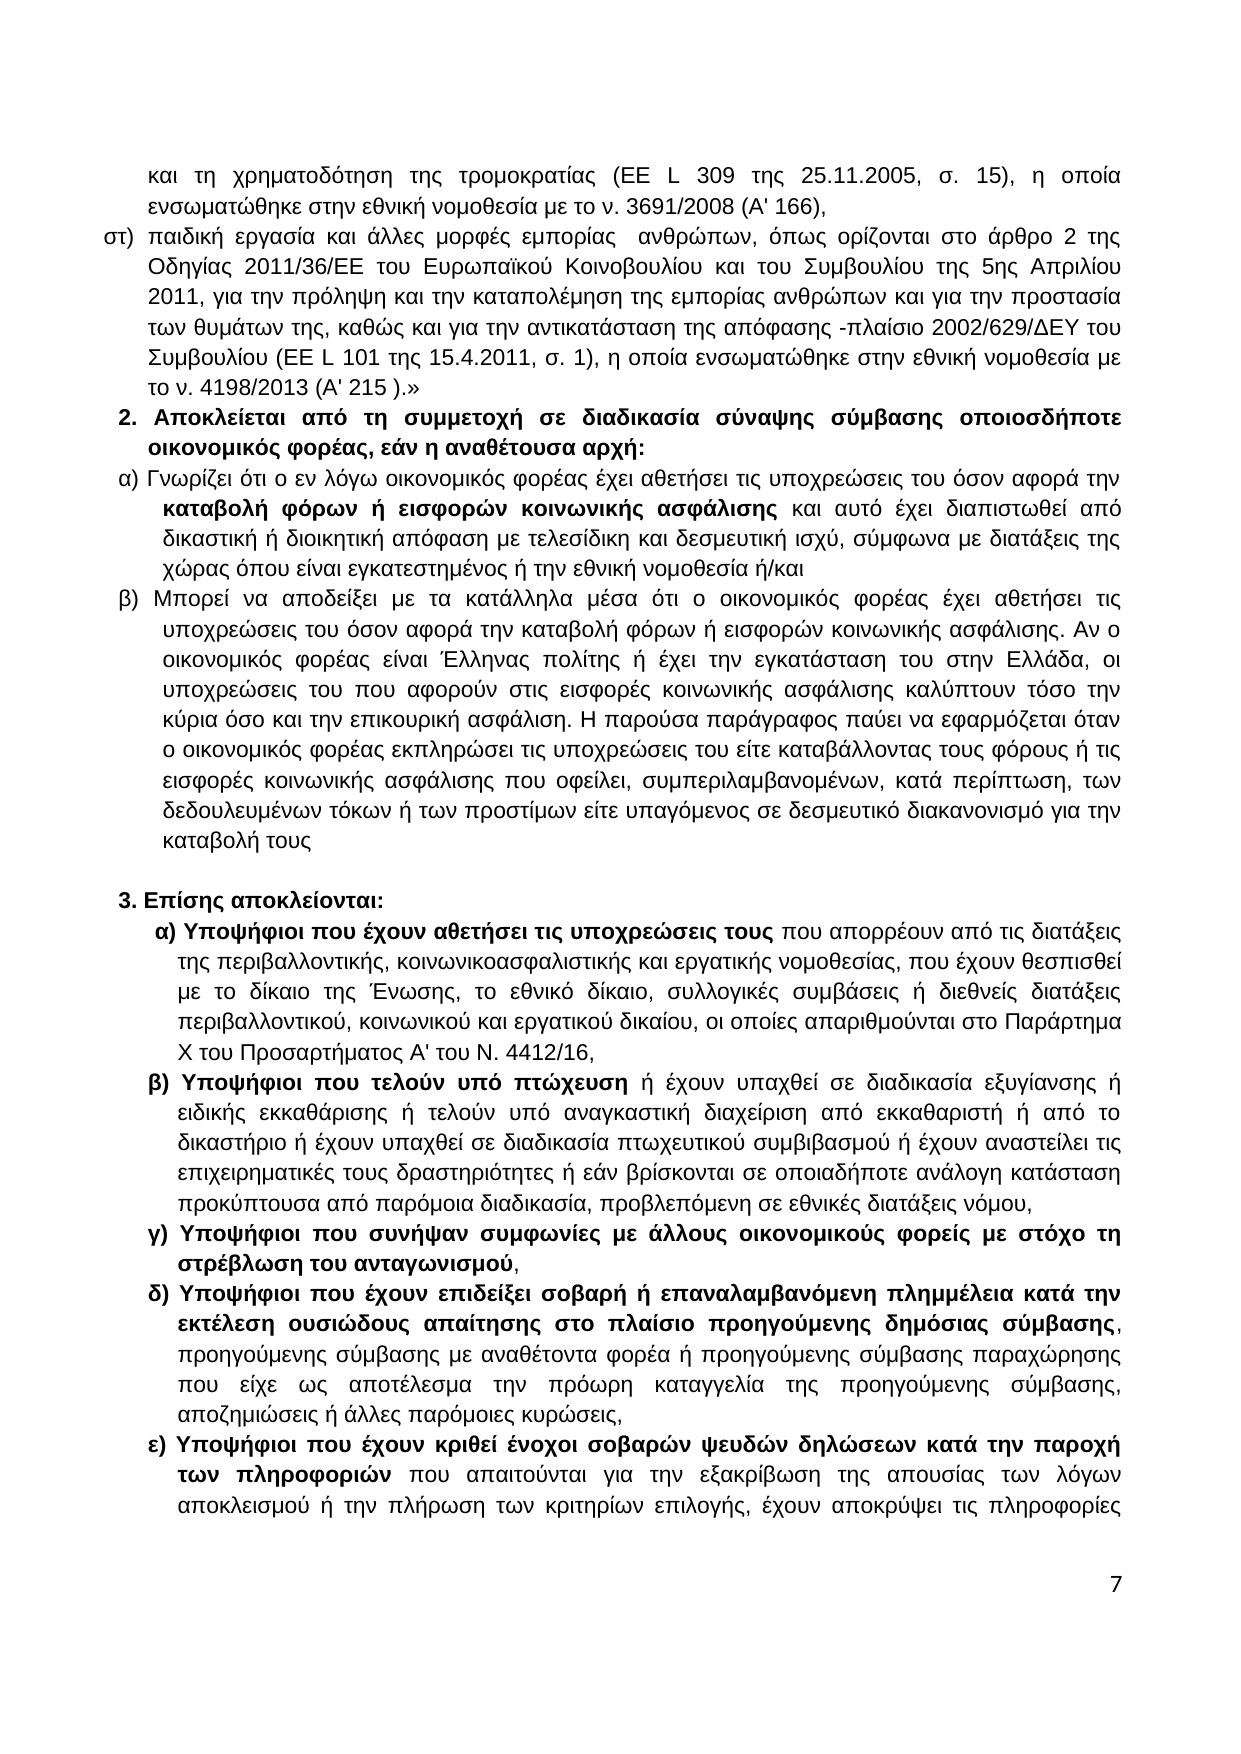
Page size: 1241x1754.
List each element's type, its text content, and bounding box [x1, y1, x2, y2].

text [118, 162, 1122, 219]
text 3. Επίσης αποκλείονται: [118, 887, 1122, 914]
text στ) παιδική εργασία και άλλες μορφές εμπορίας ανθρώπων, όπως ορίζονται στο άρθρο 2 της Οδηγίας 2011/36/ΕΕ του Ευρωπαϊκού Κοινοβουλίου και του Συμβουλίου της 5ης Απριλίου 2011, για την πρόληψη και την καταπολέμηση της εμπορίας ανθρώπων και για την προστασία των θυμάτων της, καθώς και για την αντικατάσταση της απόφασης -πλαίσιο 2002/629/ΔΕΥ του Συμβουλίου (ΕΕ L 101 της 15.4.2011, σ. 1), η οποία ενσωματώθηκε στην εθνική νομοθεσία με το ν. 4198/2013 (Α' 215 ).» [103, 223, 1122, 400]
text γ) Υποψήφιοι που συνήψαν συμφωνίες με άλλους οικονομικούς φορείς με στόχο τη στρέβλωση του ανταγωνισμού, [148, 1220, 1122, 1276]
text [148, 1431, 1122, 1518]
text β) Υποψήφιοι που τελούν υπό πτώχευση ή έχουν υπαχθεί σε διαδικασία εξυγίανσης ή ειδικής εκκαθάρισης ή τελούν υπό αναγκαστική διαχείριση από εκκαθαριστή ή από το δικαστήριο ή έχουν υπαχθεί σε διαδικασία πτωχευτικού συμβιβασμού ή έχουν αναστείλει τις επιχειρηματικές τους δραστηριότητες ή εάν βρίσκονται σε οποιαδήποτε ανάλογη κατάσταση προκύπτουσα από παρόμοια διαδικασία, προβλεπόμενη σε εθνικές διατάξεις νόμου, [148, 1069, 1122, 1216]
text 2. Αποκλείεται από τη συμμετοχή σε διαδικασία σύναψης σύμβασης οποιοσδήποτε οικονομικός φορέας, εάν η αναθέτουσα αρχή: [118, 404, 1122, 461]
text α) Υποψήφιοι που έχουν αθετήσει τις υποχρεώσεις τους που απορρέουν από τις διατάξεις της περιβαλλοντικής, κοινωνικοασφαλιστικής και εργατικής νομοθεσίας, που έχουν θεσπισθεί με το δίκαιο της Ένωσης, το εθνικό δίκαιο, συλλογικές συμβάσεις ή διεθνείς διατάξεις περιβαλλοντικού, κοινωνικού και εργατικού δικαίου, οι οποίες απαριθμούνται στο Παράρτημα Χ του Προσαρτήματος Α' του Ν. 4412/16, [148, 918, 1122, 1065]
text β) Μπορεί να αποδείξει με τα κατάλληλα μέσα ότι ο οικονομικός φορέας έχει αθετήσει τις υποχρεώσεις του όσον αφορά την καταβολή φόρων ή εισφορών κοινωνικής ασφάλισης. Αν ο οικονομικός φορέας είναι Έλληνας πολίτης ή έχει την εγκατάσταση του στην Ελλάδα, οι υποχρεώσεις του που αφορούν στις εισφορές κοινωνικής ασφάλισης καλύπτουν τόσο την κύρια όσο και την επικουρική ασφάλιση. Η παρούσα παράγραφος παύει να εφαρμόζεται όταν ο οικονομικός φορέας εκπληρώσει τις υποχρεώσεις του είτε καταβάλλοντας τους φόρους ή τις εισφορές κοινωνικής ασφάλισης που οφείλει, συμπεριλαμβανομένων, κατά περίπτωση, των δεδουλευμένων τόκων ή των προστίμων είτε υπαγόμενος σε δεσμευτικό διακανονισμό για την καταβολή τους [118, 585, 1122, 853]
text α) Γνωρίζει ότι ο εν λόγω οικονομικός φορέας έχει αθετήσει τις υποχρεώσεις του όσον αφορά την καταβολή φόρων ή εισφορών κοινωνικής ασφάλισης και αυτό έχει διαπιστωθεί από δικαστική ή διοικητική απόφαση με τελεσίδικη και δεσμευτική ισχύ, σύμφωνα με διατάξεις της χώρας όπου είναι εγκατεστημένος ή την εθνική νομοθεσία ή/και [118, 464, 1122, 582]
text δ) Υποψήφιοι που έχουν επιδείξει σοβαρή ή επαναλαμβανόμενη πλημμέλεια κατά την εκτέλεση ουσιώδους απαίτησης στο πλαίσιο προηγούμενης δημόσιας σύμβασης, προηγούμενης σύμβασης με αναθέτοντα φορέα ή προηγούμενης σύμβασης παραχώρησης που είχε ως αποτέλεσμα την πρόωρη καταγγελία της προηγούμενης σύμβασης, αποζημιώσεις ή άλλες παρόμοιες κυρώσεις, [148, 1280, 1122, 1427]
